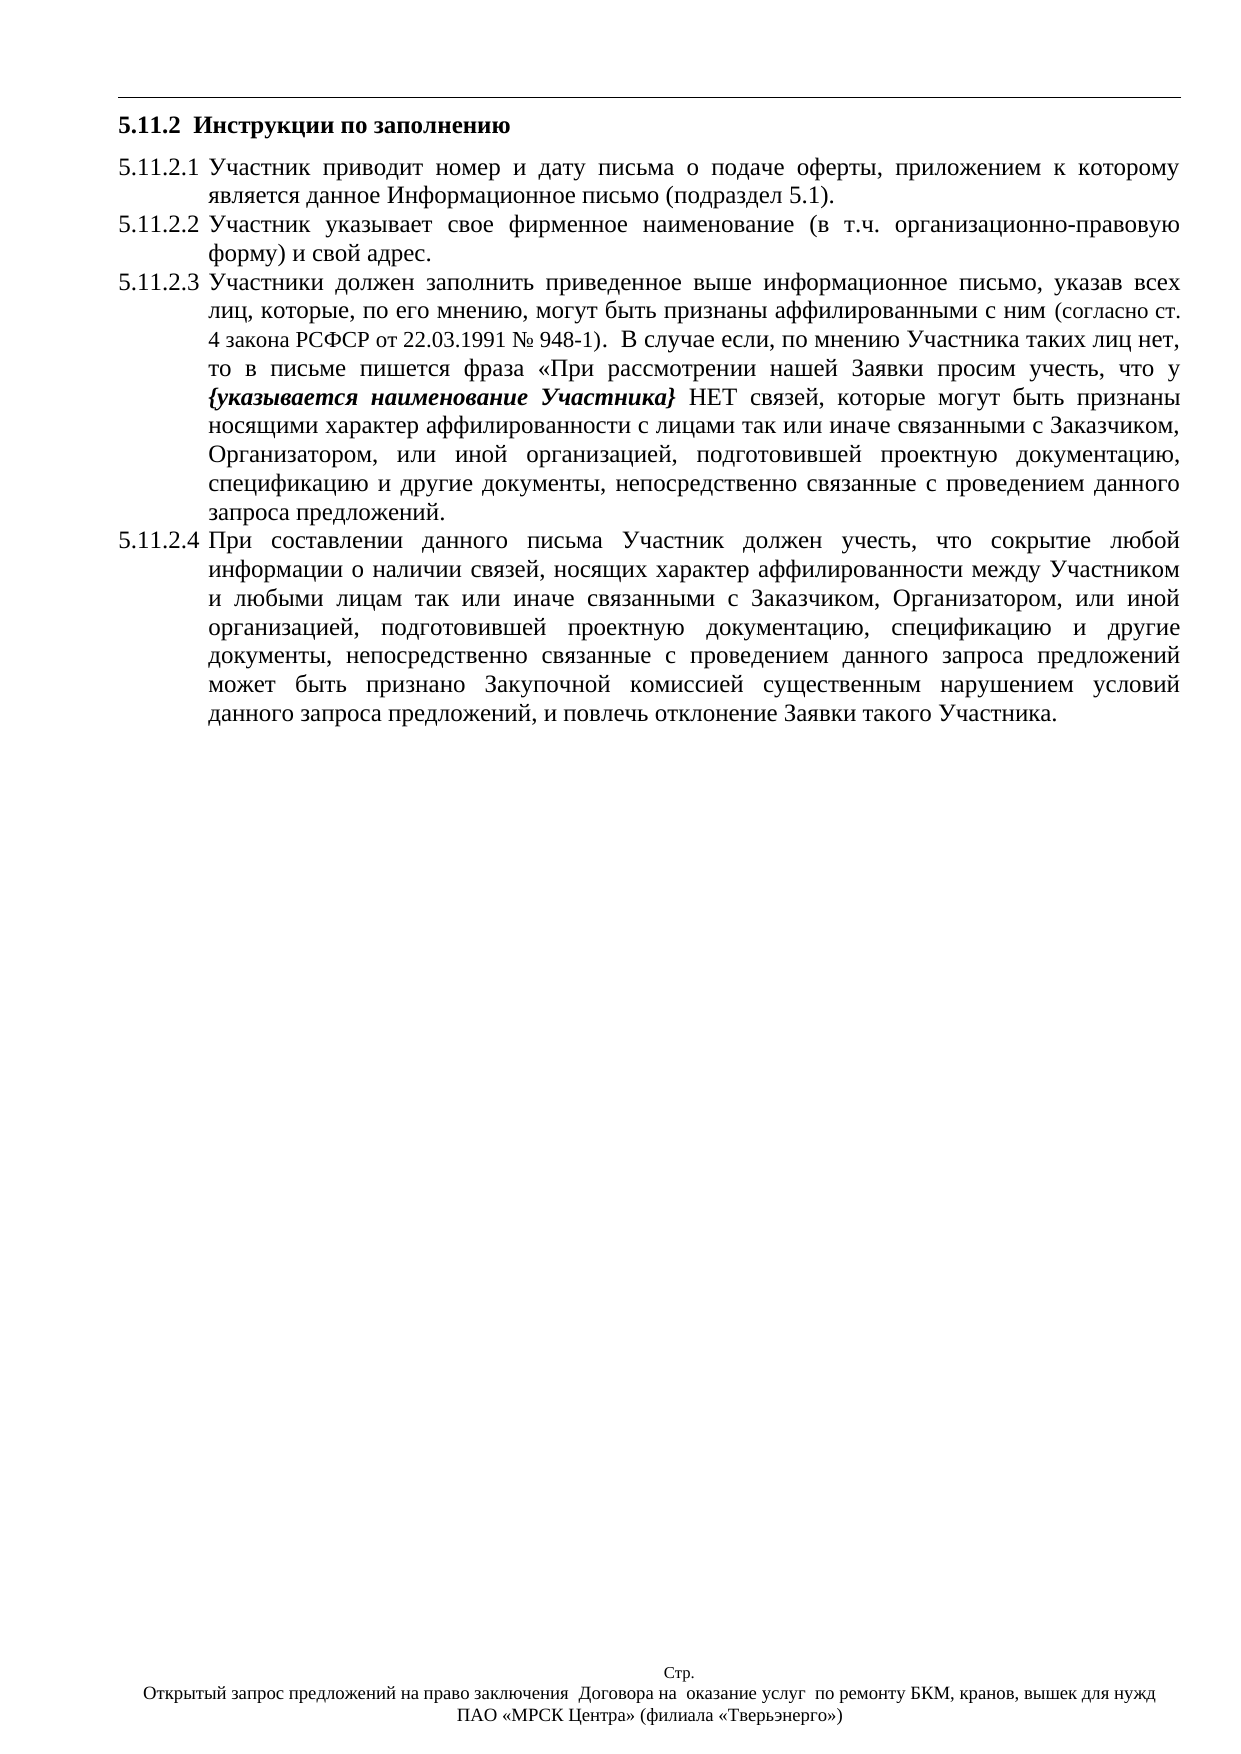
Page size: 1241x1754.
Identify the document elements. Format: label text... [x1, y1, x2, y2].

list Участник указывает свое фирменное наименование (в т.ч. организационно-правовую форму) и свой адрес. [118, 209, 1181, 267]
list Участник приводит номер и дату письма о подаче оферты, приложением к которому является данное Информационное письмо (подраздел 5.1). [118, 152, 1181, 209]
list При составлении данного письма Участник должен учесть, что сокрытие любой информации о наличии связей, носящих характер аффилированности между Участником и любыми лицам так или иначе связанными с Заказчиком, Организатором, или иной организацией, подготовившей проектную документацию, спецификацию и другие документы, непосредственно связанные с проведением данного запроса предложений может быть признано Закупочной комиссией существенным нарушением условий данного запроса предложений, и повлечь отклонение Заявки такого Участника. [118, 526, 1181, 727]
list Участники должен заполнить приведенное выше информационное письмо, указав всех лиц, которые, по его мнению, могут быть признаны аффилированными с ним (согласно ст. 4 закона РСФСР от 22.03.1991 № 948-1). В случае если, по мнению Участника таких лиц нет, то в письме пишется фраза «При рассмотрении нашей Заявки просим учесть, что у {указывается наименование Участника} НЕТ связей, которые могут быть признаны носящими характер аффилированности с лицами так или иначе связанными с Заказчиком, Организатором, или иной организацией, подготовившей проектную документацию, спецификацию и другие документы, непосредственно связанные с проведением данного запроса предложений. [118, 267, 1181, 526]
subtitle Инструкции по заполнению [118, 111, 1181, 139]
